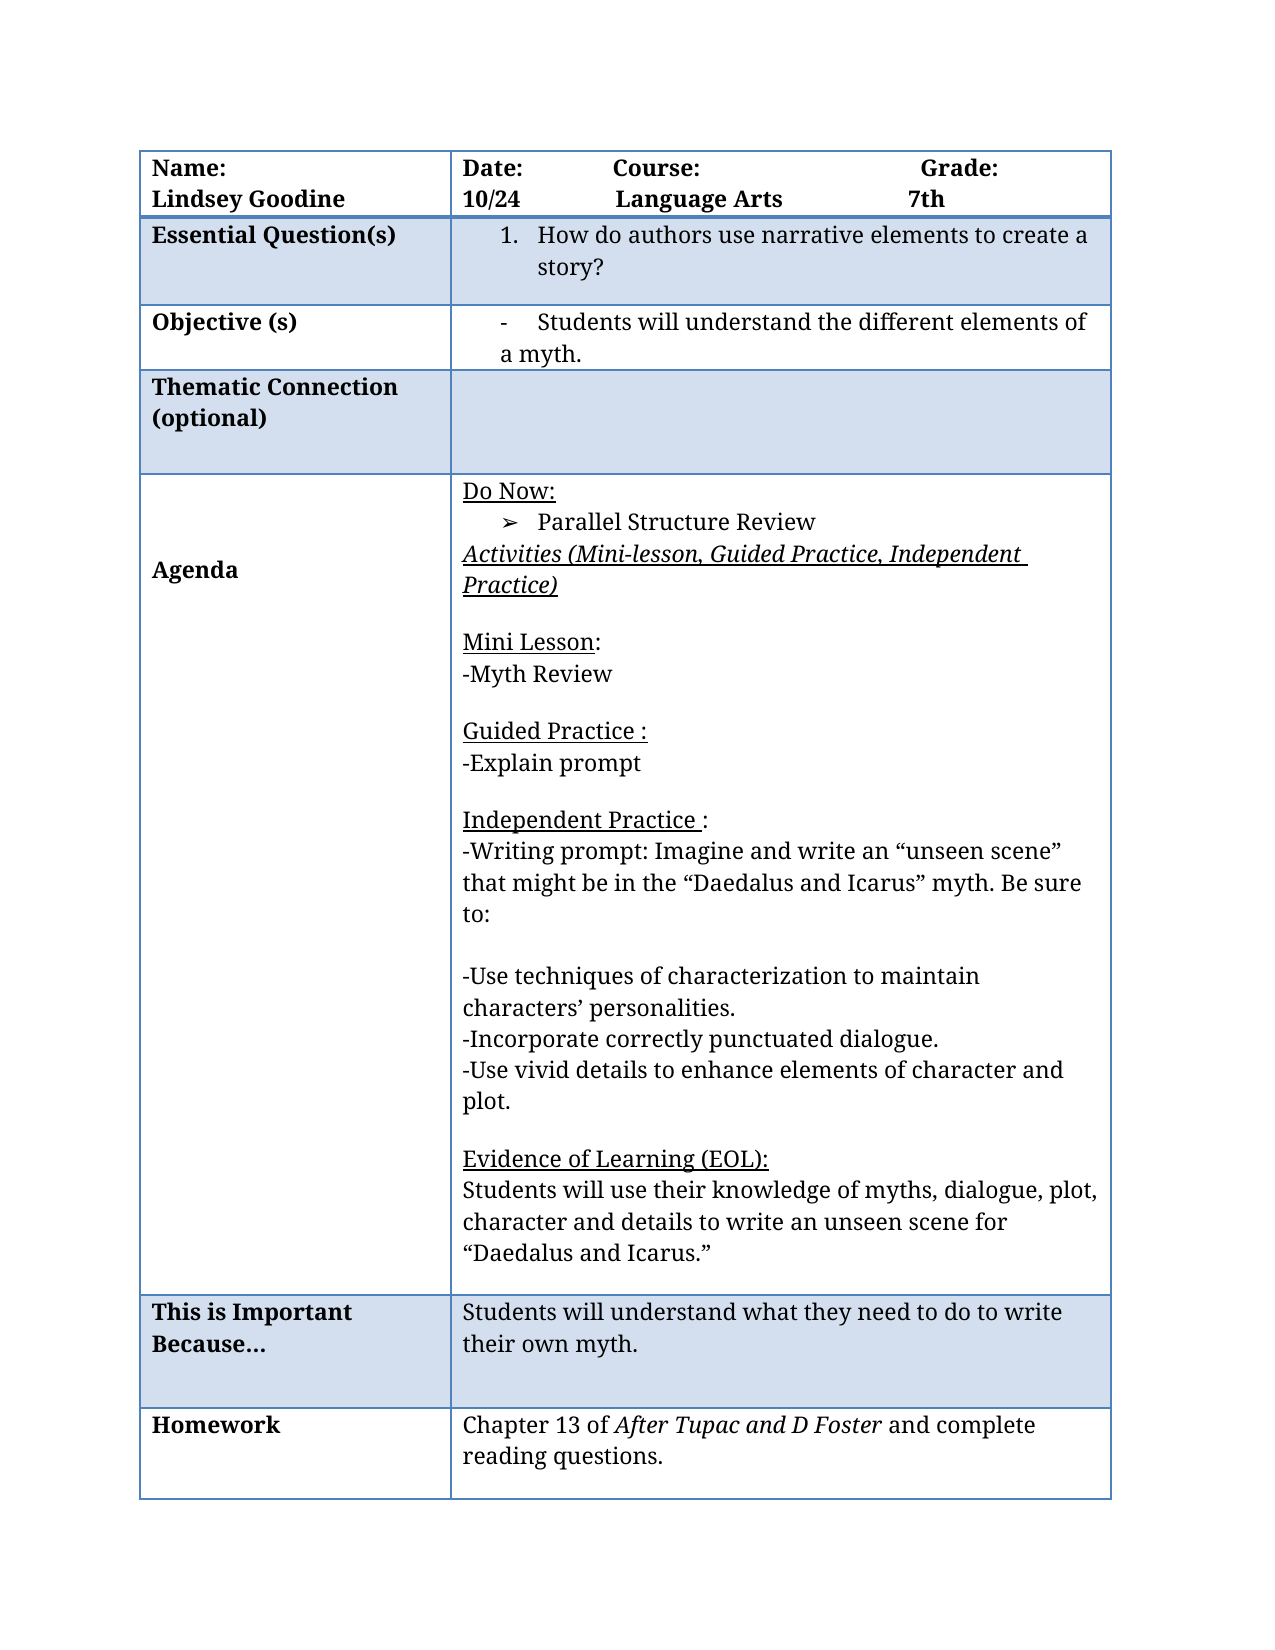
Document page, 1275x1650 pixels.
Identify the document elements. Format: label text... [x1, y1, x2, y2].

table_cell Thematic Connection (optional) [141, 371, 450, 473]
table_cell Essential Question(s) [141, 219, 450, 304]
table_header Date: Course: Grade: 10/24 Language Arts 7th [452, 152, 1110, 214]
table_header Name: Lindsey Goodine [141, 152, 450, 214]
table_cell Agenda [141, 475, 450, 1294]
table_cell How do authors use narrative elements to create a story? [452, 219, 1110, 304]
table_cell Objective (s) [141, 306, 450, 369]
table_cell [452, 371, 1110, 473]
table_cell Chapter 13 of After Tupac and D Foster and complete reading questions. [452, 1409, 1110, 1498]
table_cell Do Now: Parallel Structure Review Activities (Mini-lesson, Guided Practice, Independent Practice) Mini Lesson: -Myth Review Guided Practice : -Explain prompt Independent Practice : -Writing prompt: Imagine and write an “unseen scene” that might be in the “Daedalus and Icarus” myth. Be sure to: -Use techniques of characterization to maintain characters’ personalities. -Incorporate correctly punctuated dialogue. -Use vivid details to enhance elements of character and plot. Evidence of Learning (EOL): Students will use their knowledge of myths, dialogue, plot, character and details to write an unseen scene for “Daedalus and Icarus.” [452, 475, 1110, 1294]
table_cell Students will understand what they need to do to write their own myth. [452, 1296, 1110, 1407]
table_cell Students will understand the different elements of a myth. [452, 306, 1110, 369]
table_cell Homework [141, 1409, 450, 1498]
table_cell This is Important Because… [141, 1296, 450, 1407]
